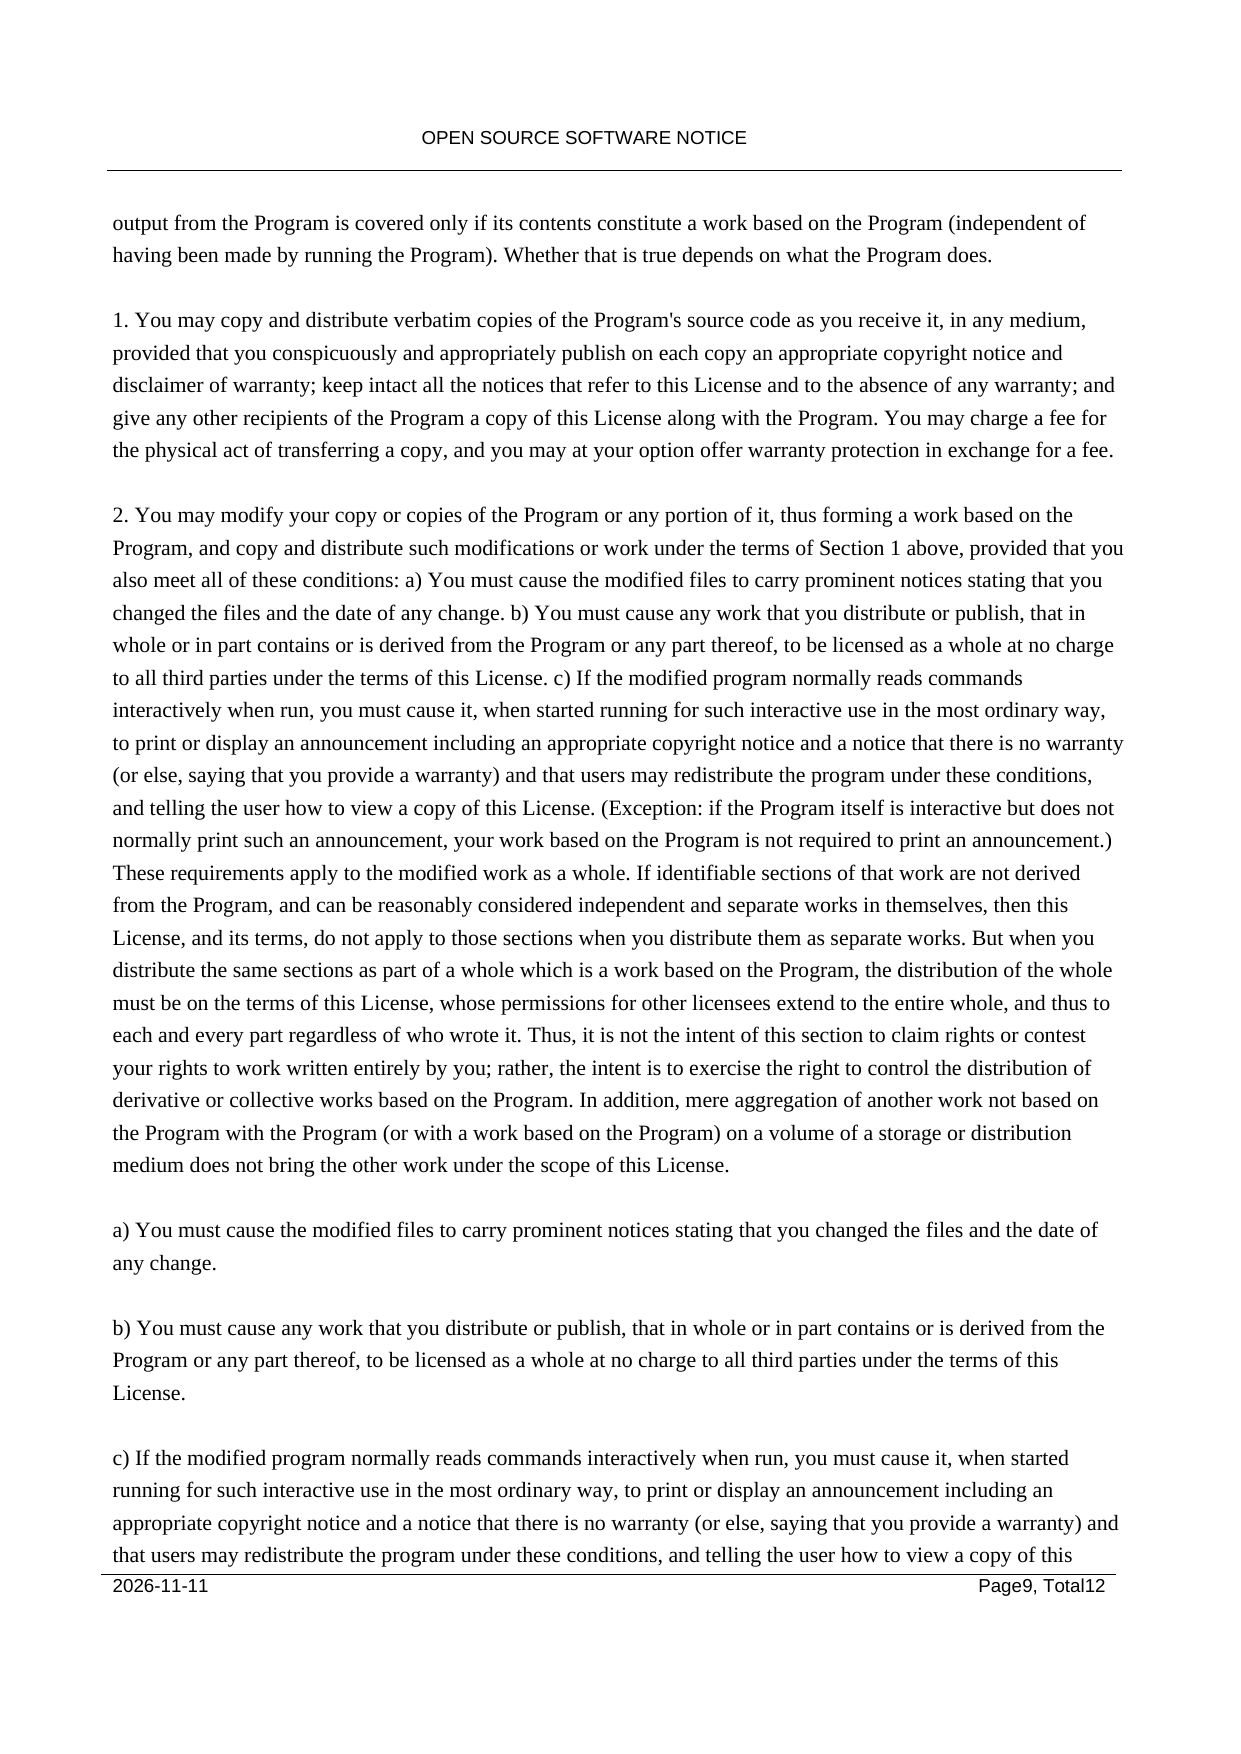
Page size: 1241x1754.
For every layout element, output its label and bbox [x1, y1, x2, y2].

text [112, 206, 1128, 1571]
